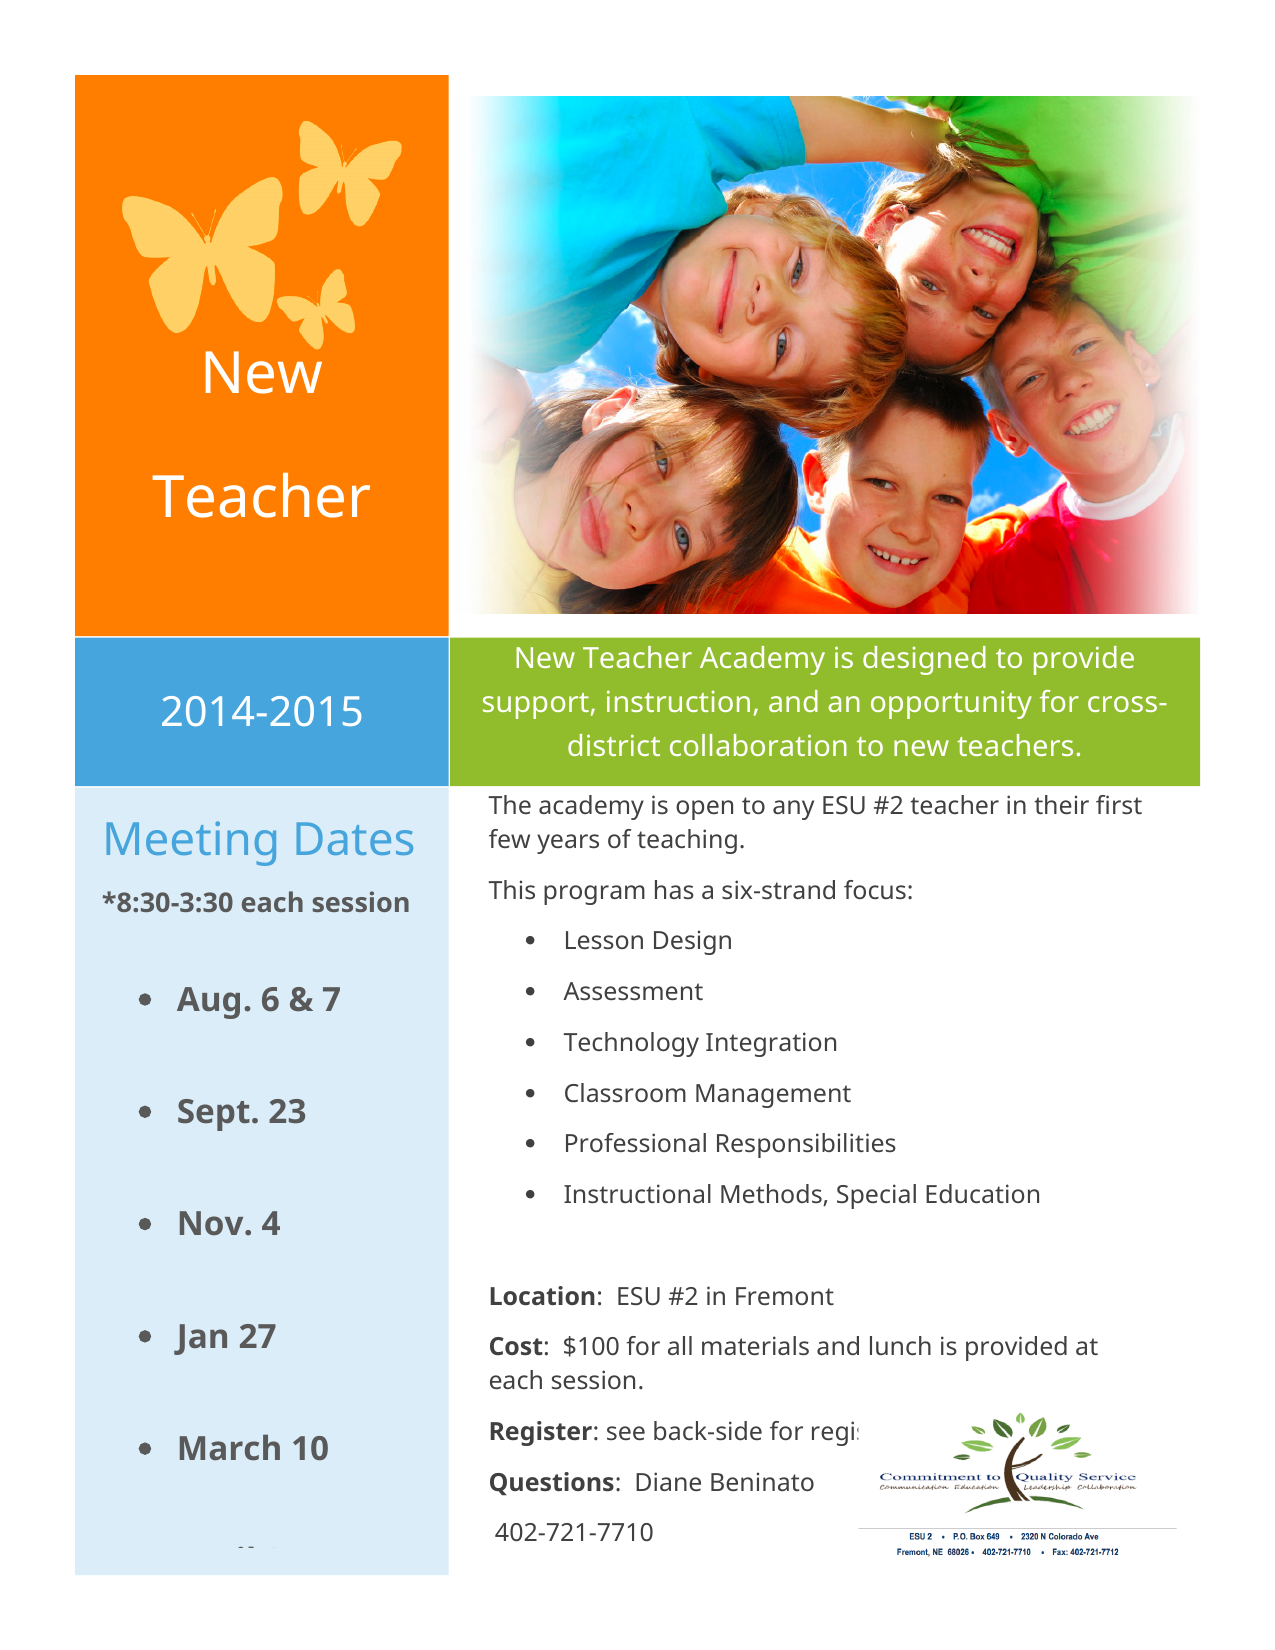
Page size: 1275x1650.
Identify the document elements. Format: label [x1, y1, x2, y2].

picture [450, 96, 1200, 613]
picture [112, 112, 413, 363]
picture [858, 1406, 1177, 1561]
